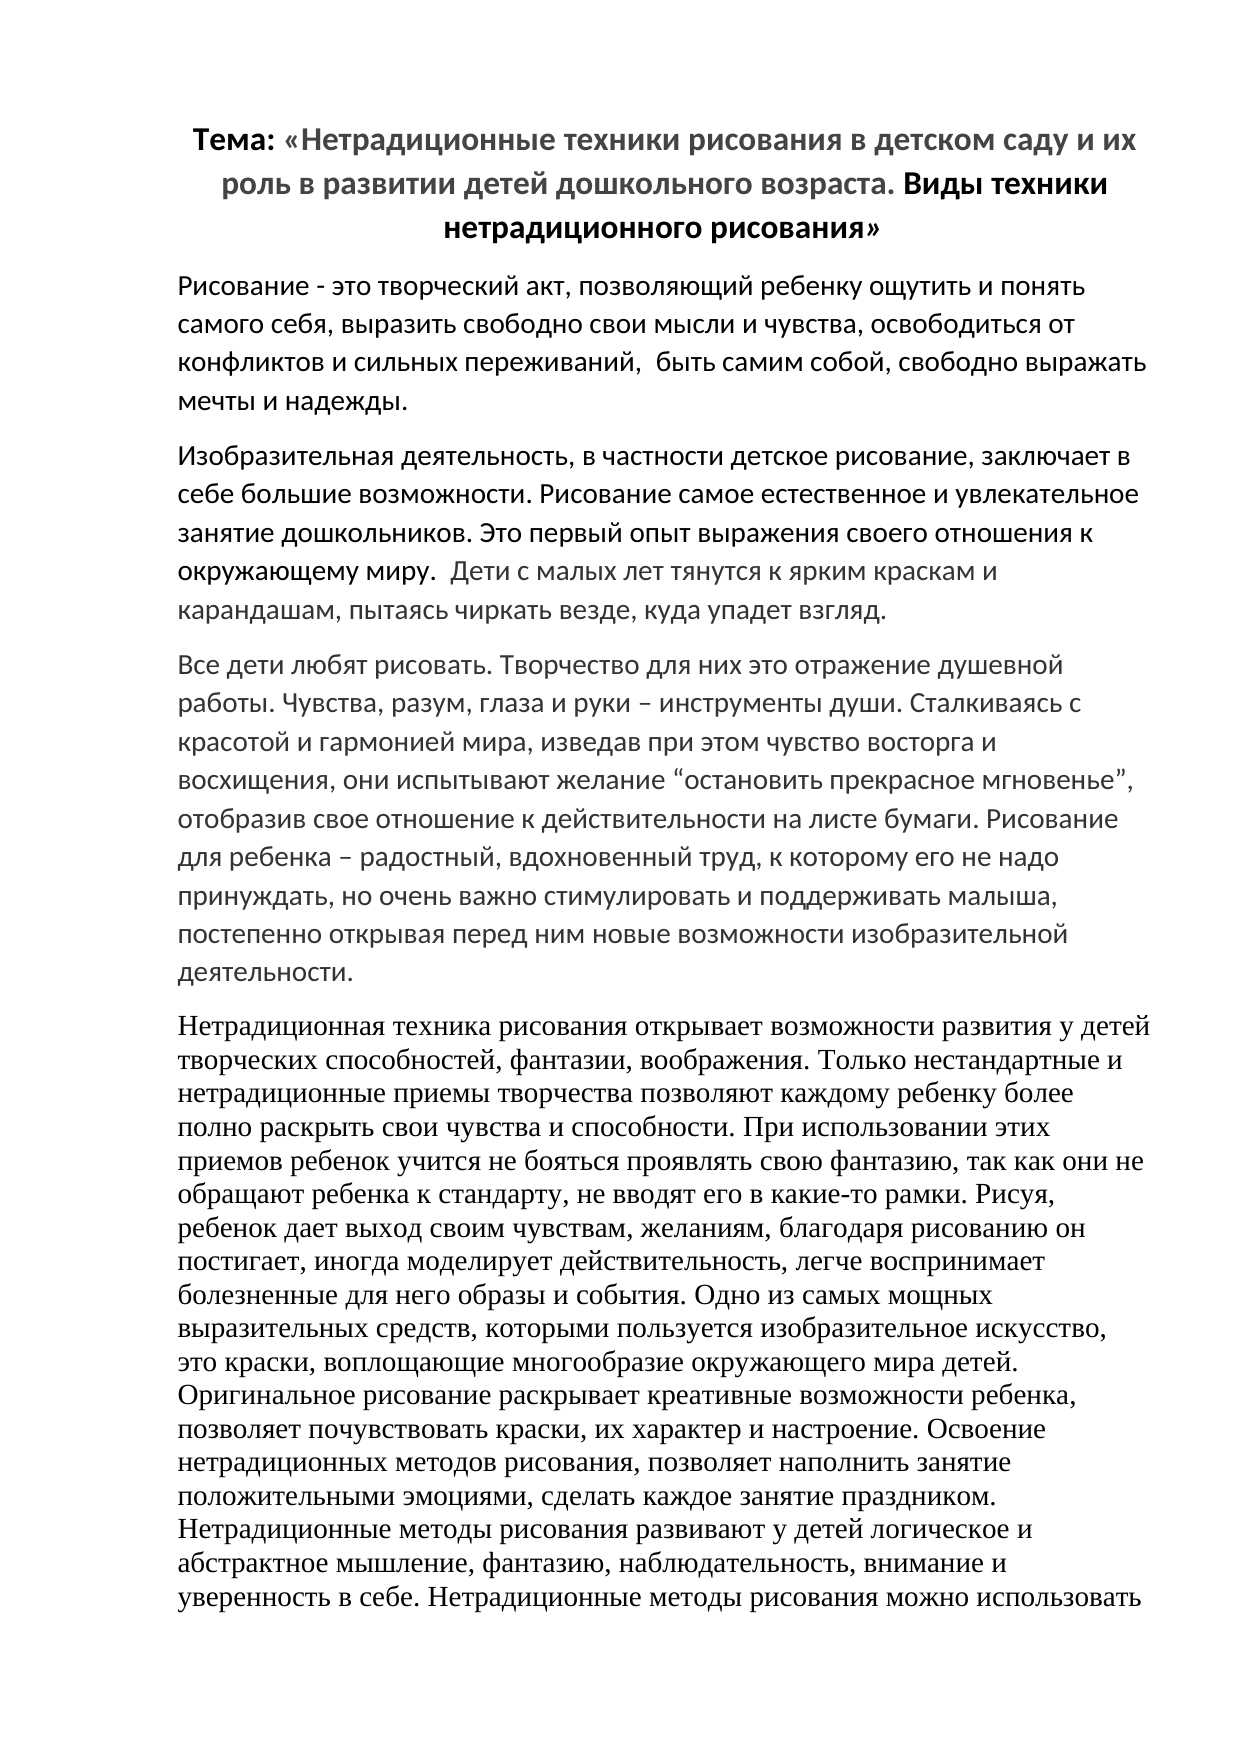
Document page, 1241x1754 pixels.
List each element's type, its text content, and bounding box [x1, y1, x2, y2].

text Рисование - это творческий акт, позволяющий ребенку ощутить и понять самого себя, выразить свободно свои мысли и чувства, освободиться от конфликтов и сильных переживаний, быть самим собой, свободно выражать мечты и надежды. [177, 267, 1152, 418]
text Тема: «Нетрадиционные техники рисования в детском саду и их роль в развитии детей дошкольного возраста. Виды техники нетрадиционного рисования» [177, 118, 1152, 247]
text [177, 1008, 1152, 1612]
text Изобразительная деятельность, в частности детское рисование, заключает в себе большие возможности. Рисование самое естественное и увлекательное занятие дошкольников. Это первый опыт выражения своего отношения к окружающему миру. Дети с малых лет тянутся к ярким краскам и карандашам, пытаясь чиркать везде, куда упадет взгляд. [177, 437, 1152, 626]
text Все дети любят рисовать. Творчество для них это отражение душевной работы. Чувства, разум, глаза и руки – инструменты души. Сталкиваясь с красотой и гармонией мира, изведав при этом чувство восторга и восхищения, они испытывают желание “остановить прекрасное мгновенье”, отобразив свое отношение к действительности на листе бумаги. Рисование для ребенка – радостный, вдохновенный труд, к которому его не надо принуждать, но очень важно стимулировать и поддерживать малыша, постепенно открывая перед ним новые возможности изобразительной деятельности. [177, 646, 1152, 989]
